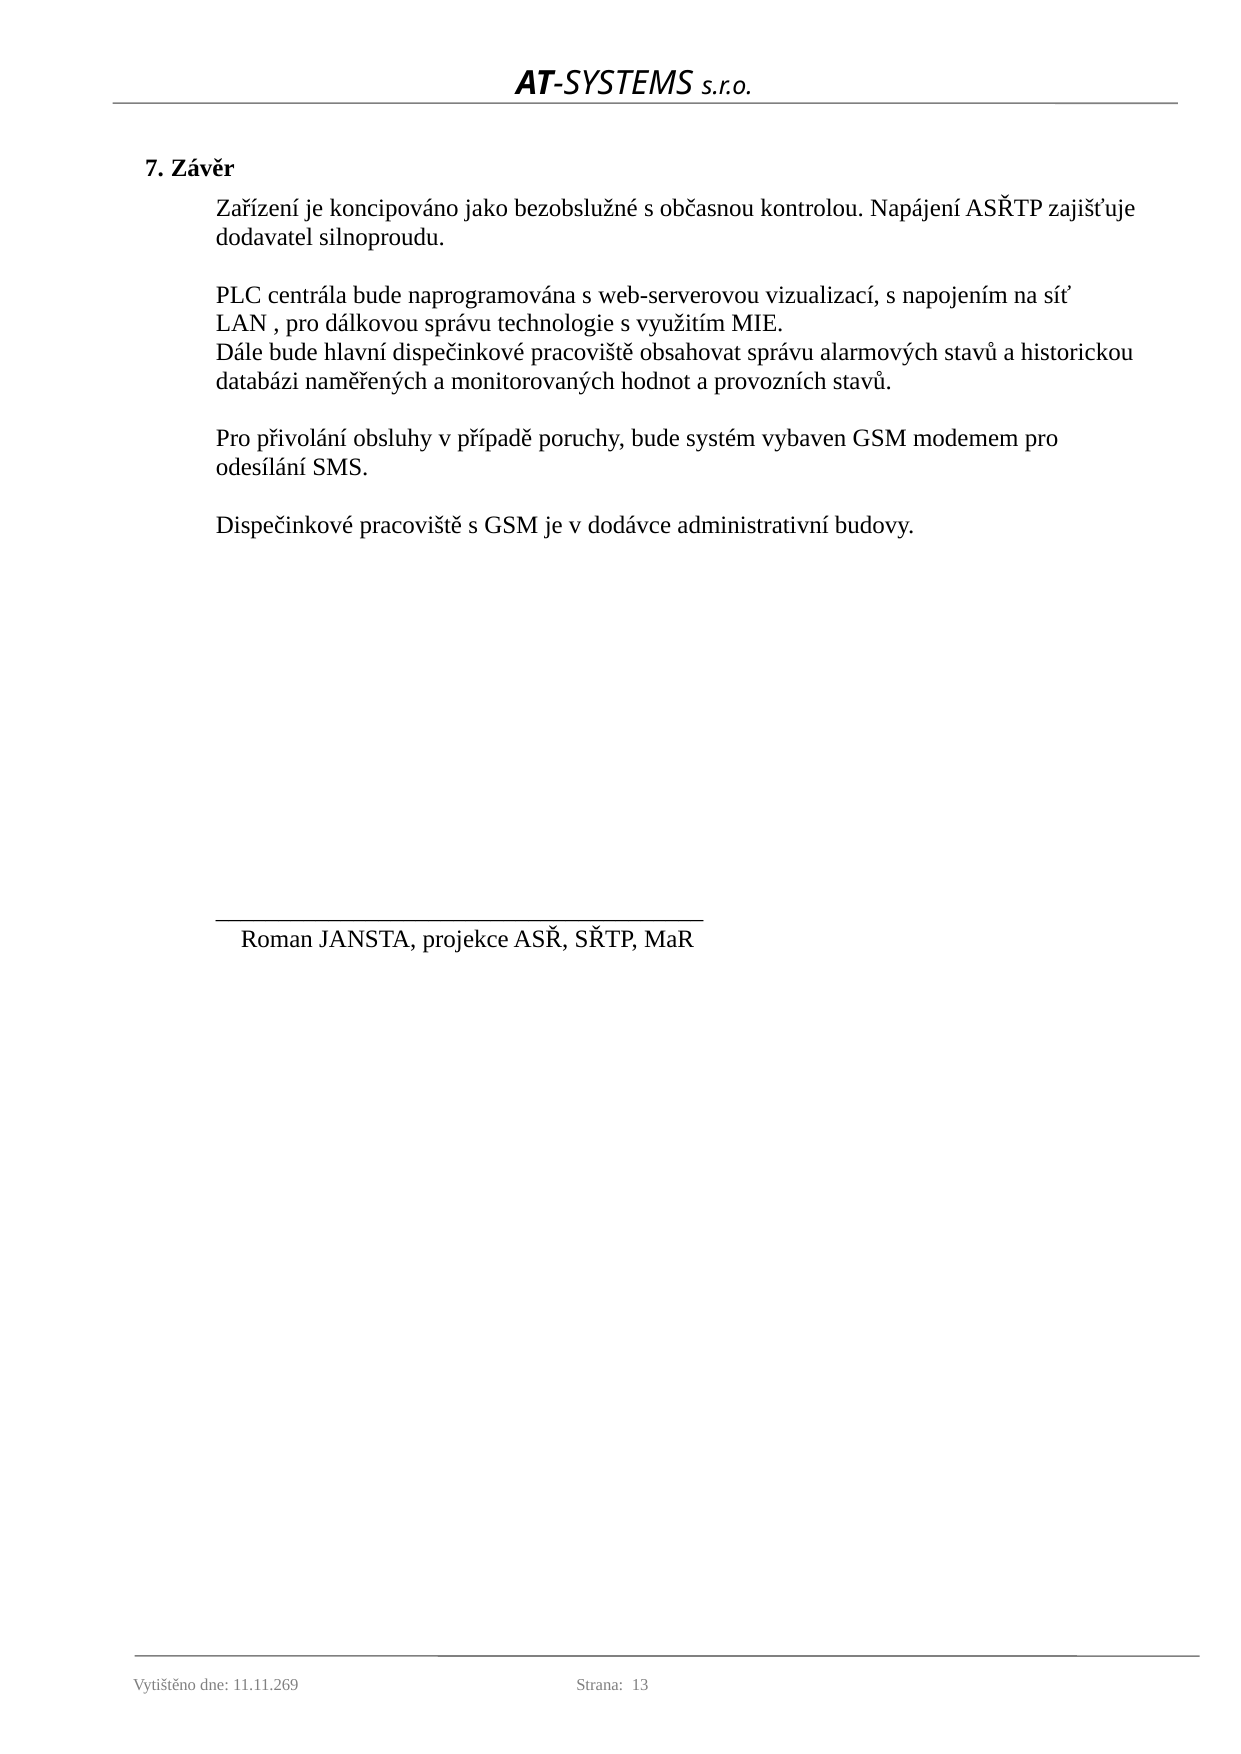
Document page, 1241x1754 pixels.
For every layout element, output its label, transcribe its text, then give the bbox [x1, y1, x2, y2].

text PLC centrála bude naprogramována s web-serverovou vizualizací, s napojením na síť LAN , pro dálkovou správu technologie s využitím MIE. [216, 280, 1139, 337]
list Závěr [145, 153, 1139, 182]
text Zařízení je koncipováno jako bezobslužné s občasnou kontrolou. Napájení ASŘTP zajišťuje dodavatel silnoproudu. [216, 193, 1139, 251]
text Dále bude hlavní dispečinkové pracoviště obsahovat správu alarmových stavů a historickou databázi naměřených a monitorovaných hodnot a provozních stavů. [216, 337, 1139, 395]
text _______________________________________ [216, 895, 1139, 924]
text Roman JANSTA, projekce ASŘ, SŘTP, MaR [216, 924, 1139, 953]
text Dispečinkové pracoviště s GSM je v dodávce administrativní budovy. [216, 510, 1139, 538]
text Pro přivolání obsluhy v případě poruchy, bude systém vybaven GSM modemem pro odesílání SMS. [216, 423, 1139, 481]
